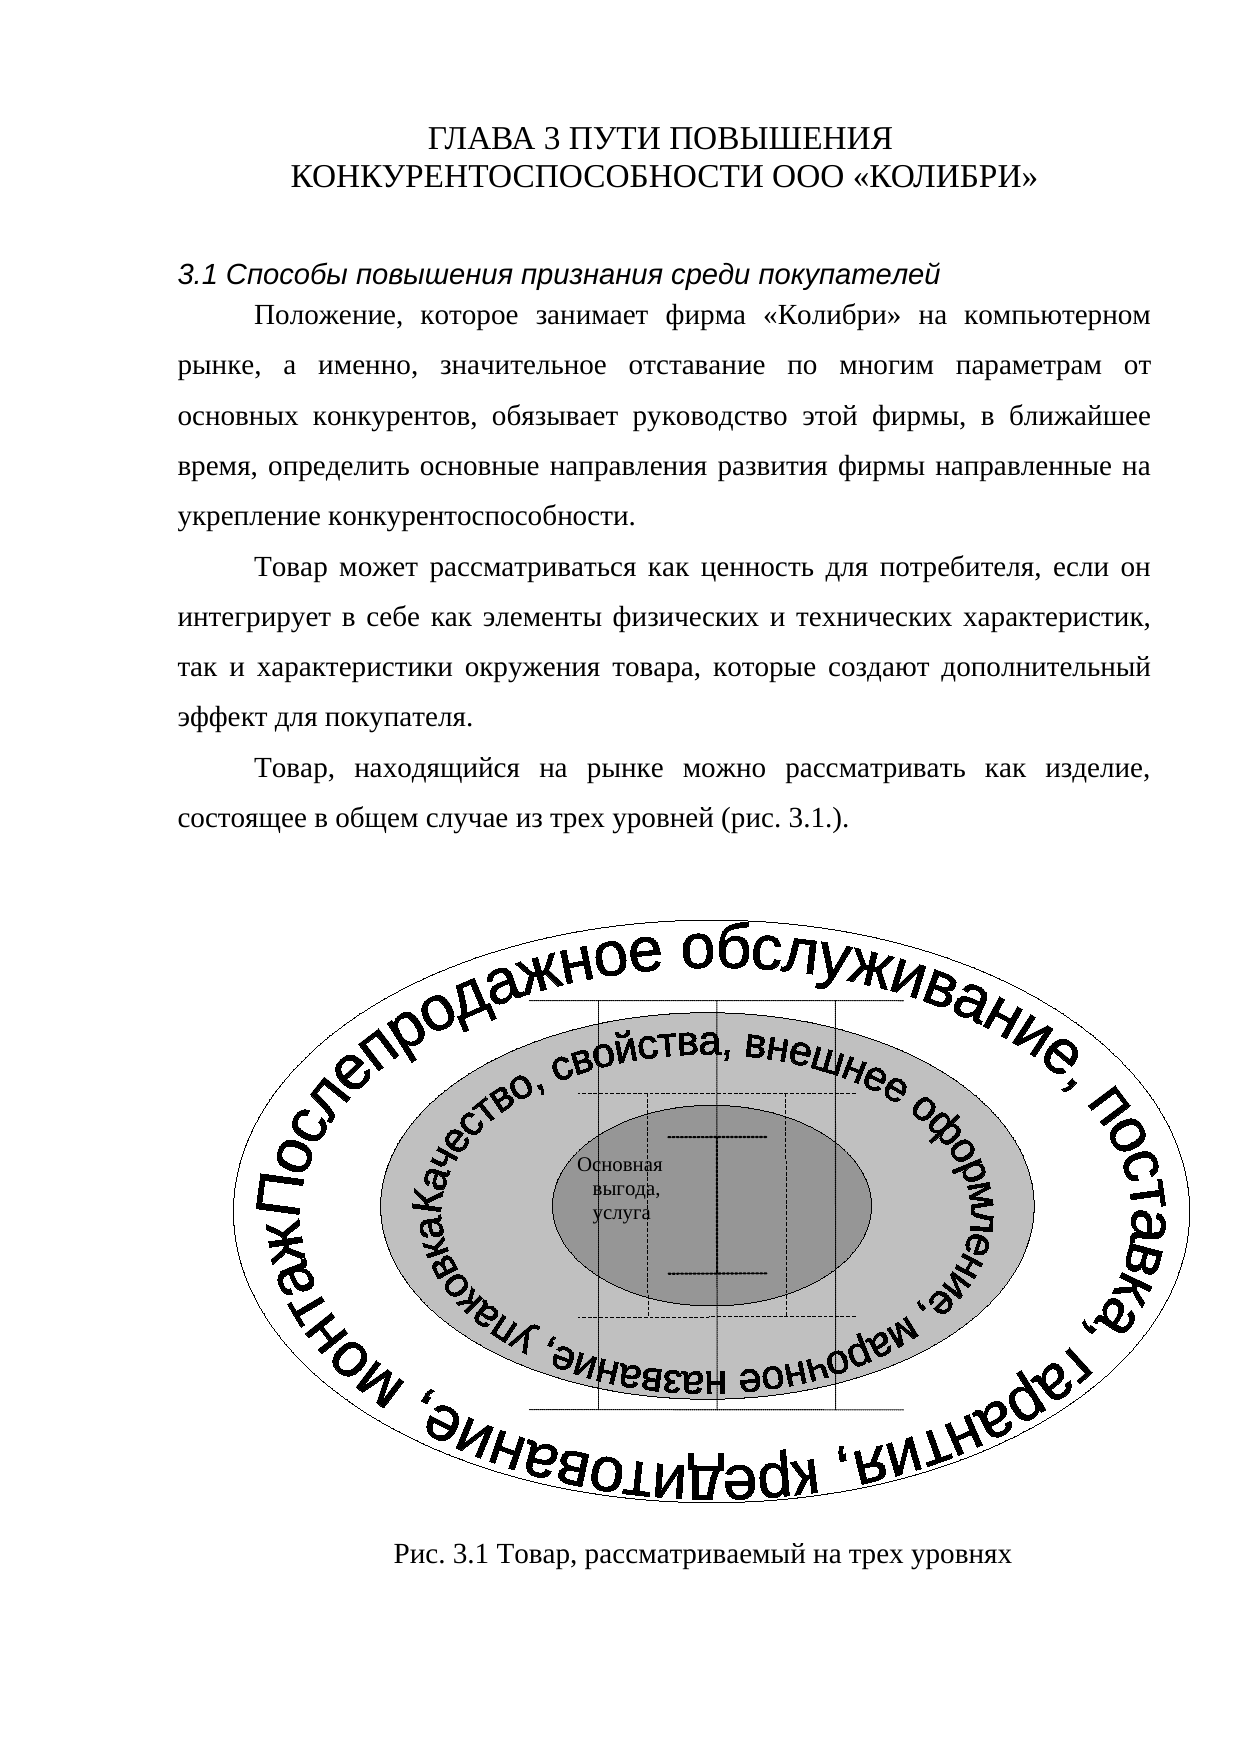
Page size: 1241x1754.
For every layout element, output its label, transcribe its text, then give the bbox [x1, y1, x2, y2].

text Товар, находящийся на рынке можно рассматривать как изделие, состоящее в общем случае из трех уровней (рис. 3.1.). [177, 750, 1152, 834]
subtitle Глава 3 Пути повышения конкурентоспособности ООО «Колибри» [177, 118, 1152, 195]
subtitle 3.1 Способы повышения признания среди покупателей [177, 257, 1152, 291]
text Товар может рассматриваться как ценность для потребителя, если он интегрирует в себе как элементы физических и технических характеристик, так и характеристики окружения товара, которые создают дополнительный эффект для покупателя. [177, 549, 1152, 733]
text Рис. 3.1 Товар, рассматриваемый на трех уровнях [177, 901, 1152, 1570]
text Положение, которое занимает фирма «Колибри» на компьютерном рынке, а именно, значительное отставание по многим параметрам от основных конкурентов, обязывает руководство этой фирмы, в ближайшее время, определить основные направления развития фирмы направленные на укрепление конкурентоспособности. [177, 297, 1152, 532]
